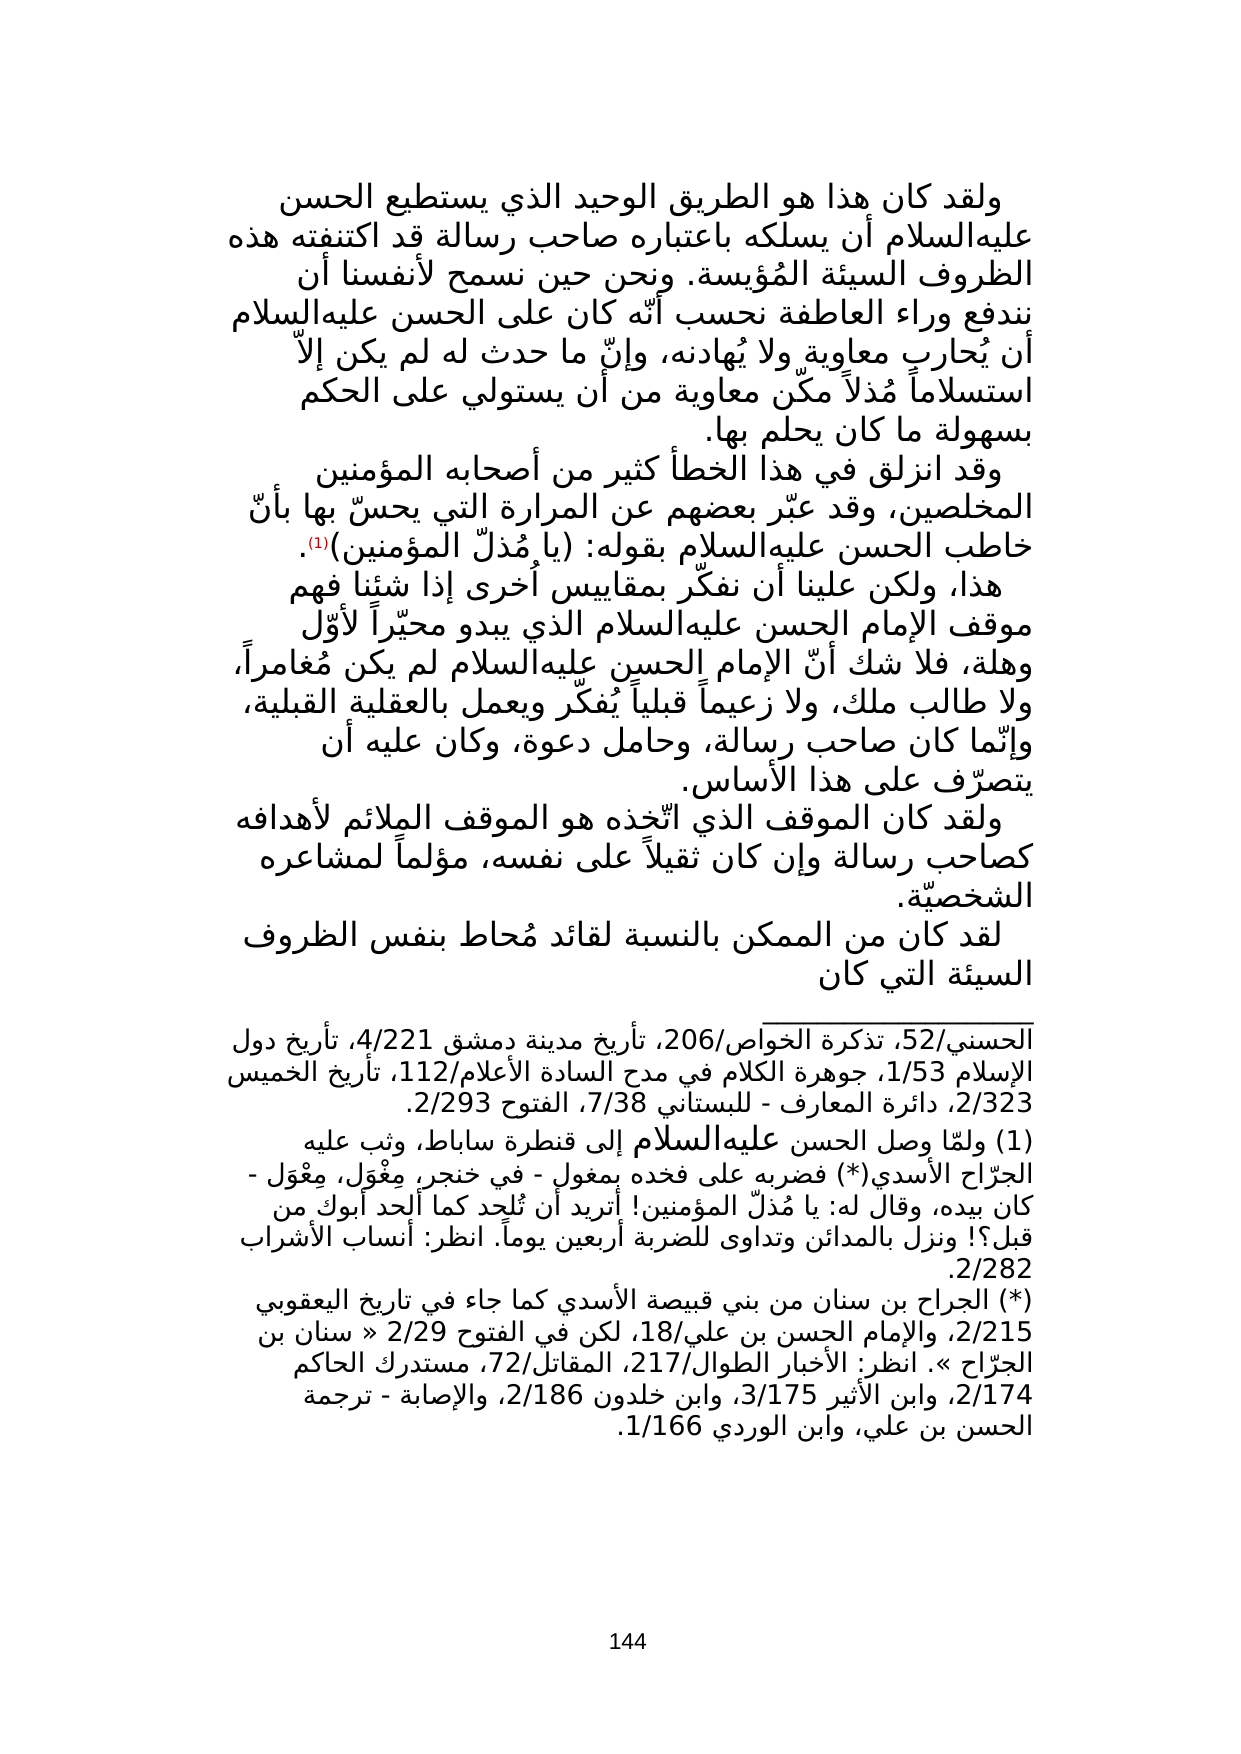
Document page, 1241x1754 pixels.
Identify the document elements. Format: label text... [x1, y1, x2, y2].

text ولقد كان هذا هو الطريق الوحيد الذي يستطيع الحسن عليه‌السلام أن يسلكه باعتباره صاحب رسالة قد اكتنفته هذه الظروف السيئة المُؤيسة. ونحن حين نسمح لأنفسنا أن نندفع وراء العاطفة نحسب أنّه كان على الحسن عليه‌السلام أن يُحارب معاوية ولا يُهادنه، وإنّ ما حدث له لم يكن إلاّ استسلاماً مُذلاً مكّن معاوية من أن يستولي على الحكم بسهولة ما كان يحلم بها. [222, 177, 1033, 449]
text ____________________ [222, 993, 1033, 1025]
text هذا، ولكن علينا أن نفكّر بمقاييس اُخرى إذا شئنا فهم موقف الإمام الحسن عليه‌السلام الذي يبدو محيّراً لأوّل وهلة، فلا شك أنّ الإمام الحسن عليه‌السلام لم يكن مُغامراً، ولا طالب ملك، ولا زعيماً قبلياً يُفكّر ويعمل بالعقلية القبلية، وإنّما كان صاحب رسالة، وحامل دعوة، وكان عليه أن يتصرّف على هذا الأساس. [222, 566, 1033, 799]
text ولقد كان الموقف الذي اتّخذه هو الموقف الملائم لأهدافه كصاحب رسالة وإن كان ثقيلاً على نفسه، مؤلماً لمشاعره الشخصيّة. [222, 799, 1033, 915]
text لقد كان من الممكن بالنسبة لقائد مُحاط بنفس الظروف السيئة التي كان [222, 915, 1033, 993]
text الحسني/52، تذكرة الخواص/206، تأريخ مدينة دمشق 4/221، تأريخ دول الإسلام 1/53، جوهرة الكلام في مدح السادة الأعلام/112، تأريخ الخميس 2/323، دائرة المعارف - للبستاني 7/38، الفتوح 2/293. [222, 1025, 1033, 1119]
text (1) ولمّا وصل الحسن عليه‌السلام إلى قنطرة ساباط، وثب عليه الجرّاح الأسدي(*) فضربه على فخده بمغول - في خنجر، مِغْوَل، مِعْوَل - كان بيده، وقال له: يا مُذلّ المؤمنين! أتريد أن تُلحد كما ألحد أبوك من قبل؟! ونزل بالمدائن وتداوى للضربة أربعين يوماً. انظر: أنساب الأشراب 2/282. [222, 1119, 1033, 1284]
text (*) الجراح بن سنان من بني قبيصة الأسدي كما جاء في تاريخ اليعقوبي 2/215، والإمام الحسن بن علي/18، لكن في الفتوح 2/29 « سنان بن الجرّاح ». انظر: الأخبار الطوال/217، المقاتل/72، مستدرك الحاكم 2/174، وابن الأثير 3/175، وابن خلدون 2/186، والإصابة - ترجمة الحسن بن علي، وابن الوردي 1/166. [222, 1284, 1033, 1442]
text وقد انزلق في هذا الخطأ كثير من أصحابه المؤمنين المخلصين، وقد عبّر بعضهم عن المرارة التي يحسّ بها بأنّ خاطب الحسن عليه‌السلام بقوله: (يا مُذلّ المؤمنين)(1). [222, 449, 1033, 566]
